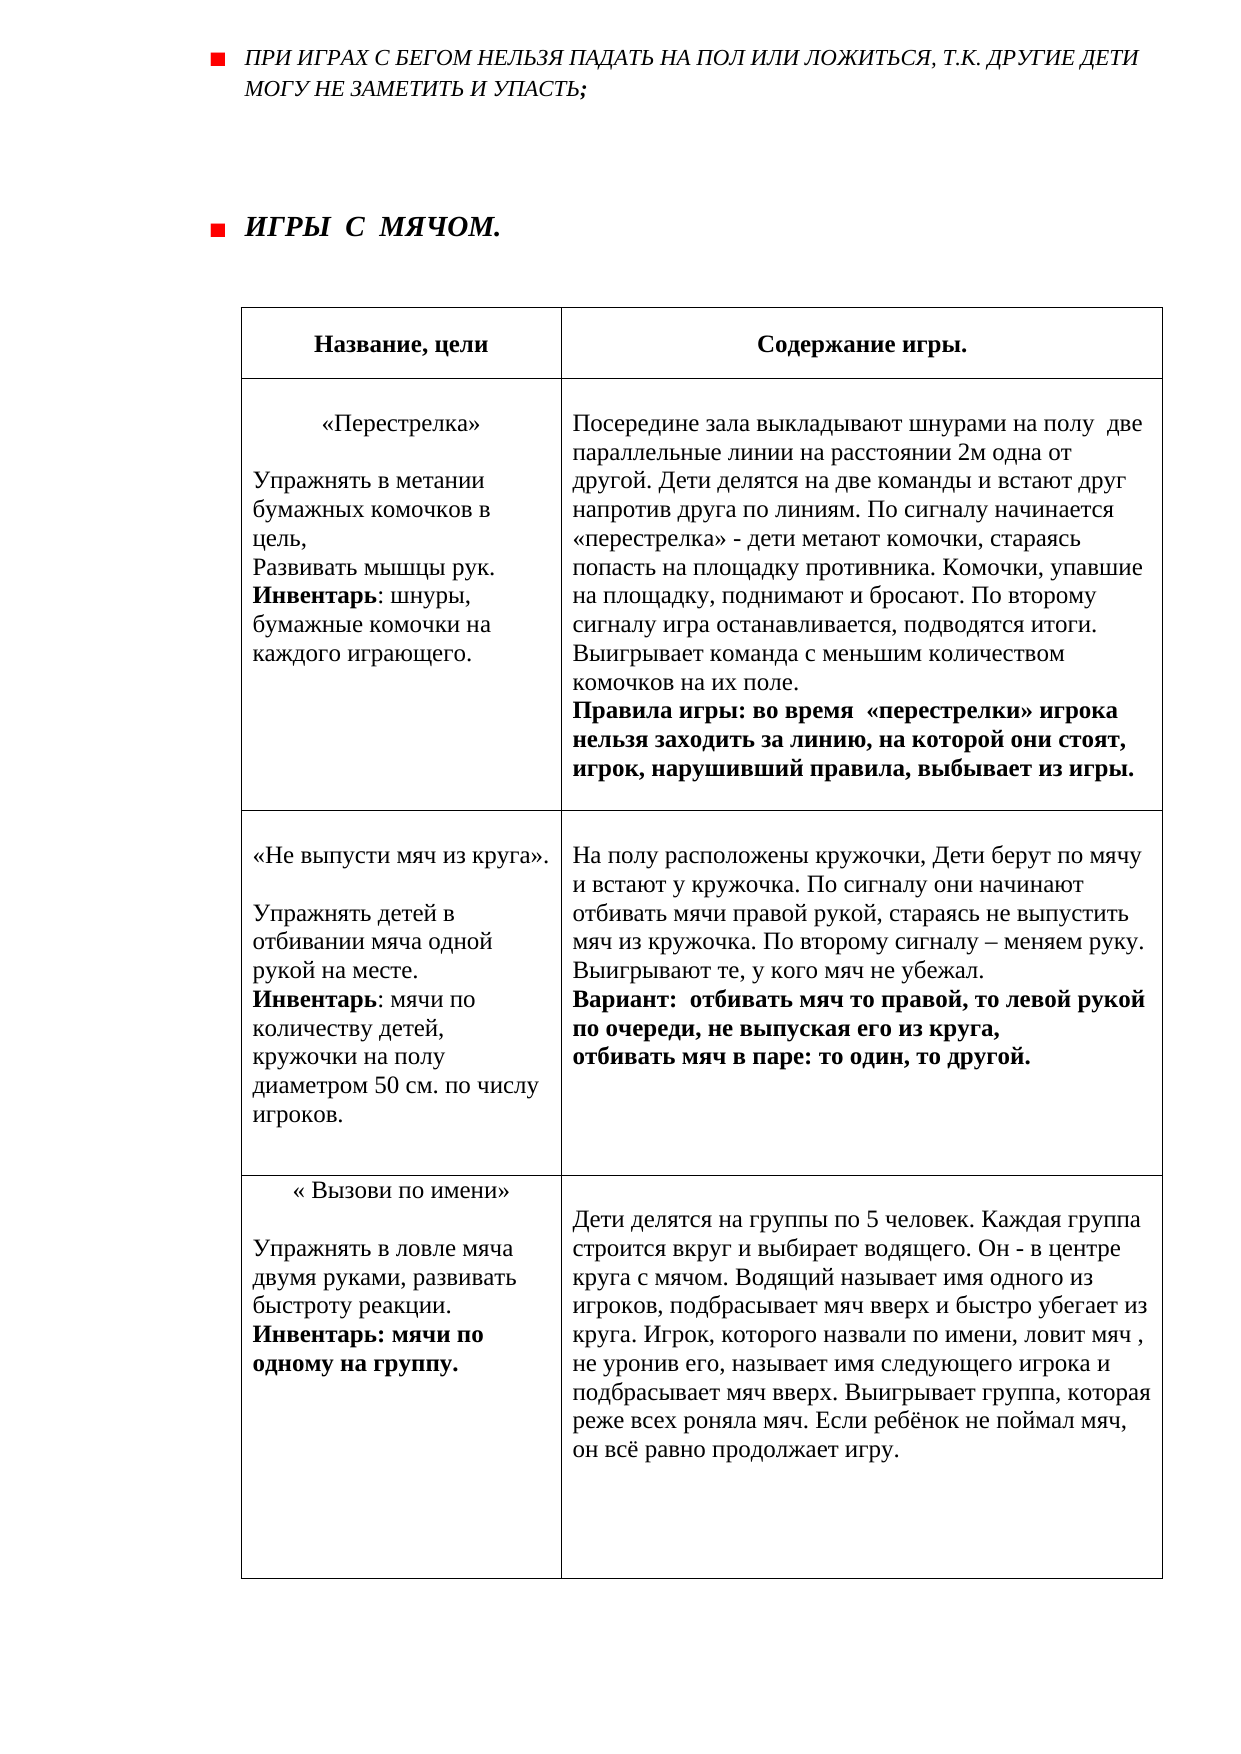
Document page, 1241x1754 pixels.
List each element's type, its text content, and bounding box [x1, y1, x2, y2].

picture [207, 220, 225, 237]
table_cell На полу расположены кружочки, Дети берут по мячу и встают у кружочка. По сигналу они начинают отбивать мячи правой рукой, стараясь не выпустить мяч из кружочка. По второму сигналу – меняем руку. Выигрывают те, у кого мяч не убежал. Вариант: отбивать мяч то правой, то левой рукой по очереди, не выпуская его из круга, отбивать мяч в паре: то один, то другой. [562, 811, 1162, 1174]
table_cell « Вызови по имени» Упражнять в ловле мяча двумя руками, развивать быстроту реакции. Инвентарь: мячи по одному на группу. [242, 1176, 561, 1578]
table_cell Дети делятся на группы по 5 человек. Каждая группа строится вкруг и выбирает водящего. Он - в центре круга с мячом. Водящий называет имя одного из игроков, подбрасывает мяч вверх и быстро убегает из круга. Игрок, которого назвали по имени, ловит мяч , не уронив его, называет имя следующего игрока и подбрасывает мяч вверх. Выигрывает группа, которая реже всех роняла мяч. Если ребёнок не поймал мяч, он всё равно продолжает игру. [562, 1176, 1162, 1578]
list ПРИ ИГРАХ С БЕГОМ НЕЛЬЗЯ ПАДАТЬ НА ПОЛ ИЛИ ЛОЖИТЬСЯ, Т.К. ДРУГИЕ ДЕТИ МОГУ НЕ ЗАМЕТИТЬ И УПАСТЬ; [207, 44, 1152, 101]
table_header Название, цели [242, 308, 561, 378]
picture [207, 49, 225, 66]
list ИГРЫ С МЯЧОМ. [207, 209, 1152, 243]
table_cell «Не выпусти мяч из круга». Упражнять детей в отбивании мяча одной рукой на месте. Инвентарь: мячи по количеству детей, кружочки на полу диаметром 50 см. по числу игроков. [242, 811, 561, 1174]
table_header Содержание игры. [562, 308, 1162, 378]
table_cell Посередине зала выкладывают шнурами на полу две параллельные линии на расстоянии 2м одна от другой. Дети делятся на две команды и встают друг напротив друга по линиям. По сигналу начинается «перестрелка» - дети метают комочки, стараясь попасть на площадку противника. Комочки, упавшие на площадку, поднимают и бросают. По второму сигналу игра останавливается, подводятся итоги. Выигрывает команда с меньшим количеством комочков на их поле. Правила игры: во время «перестрелки» игрока нельзя заходить за линию, на которой они стоят, игрок, нарушивший правила, выбывает из игры. [562, 379, 1162, 810]
table_cell «Перестрелка» Упражнять в метании бумажных комочков в цель, Развивать мышцы рук. Инвентарь: шнуры, бумажные комочки на каждого играющего. [242, 379, 561, 810]
